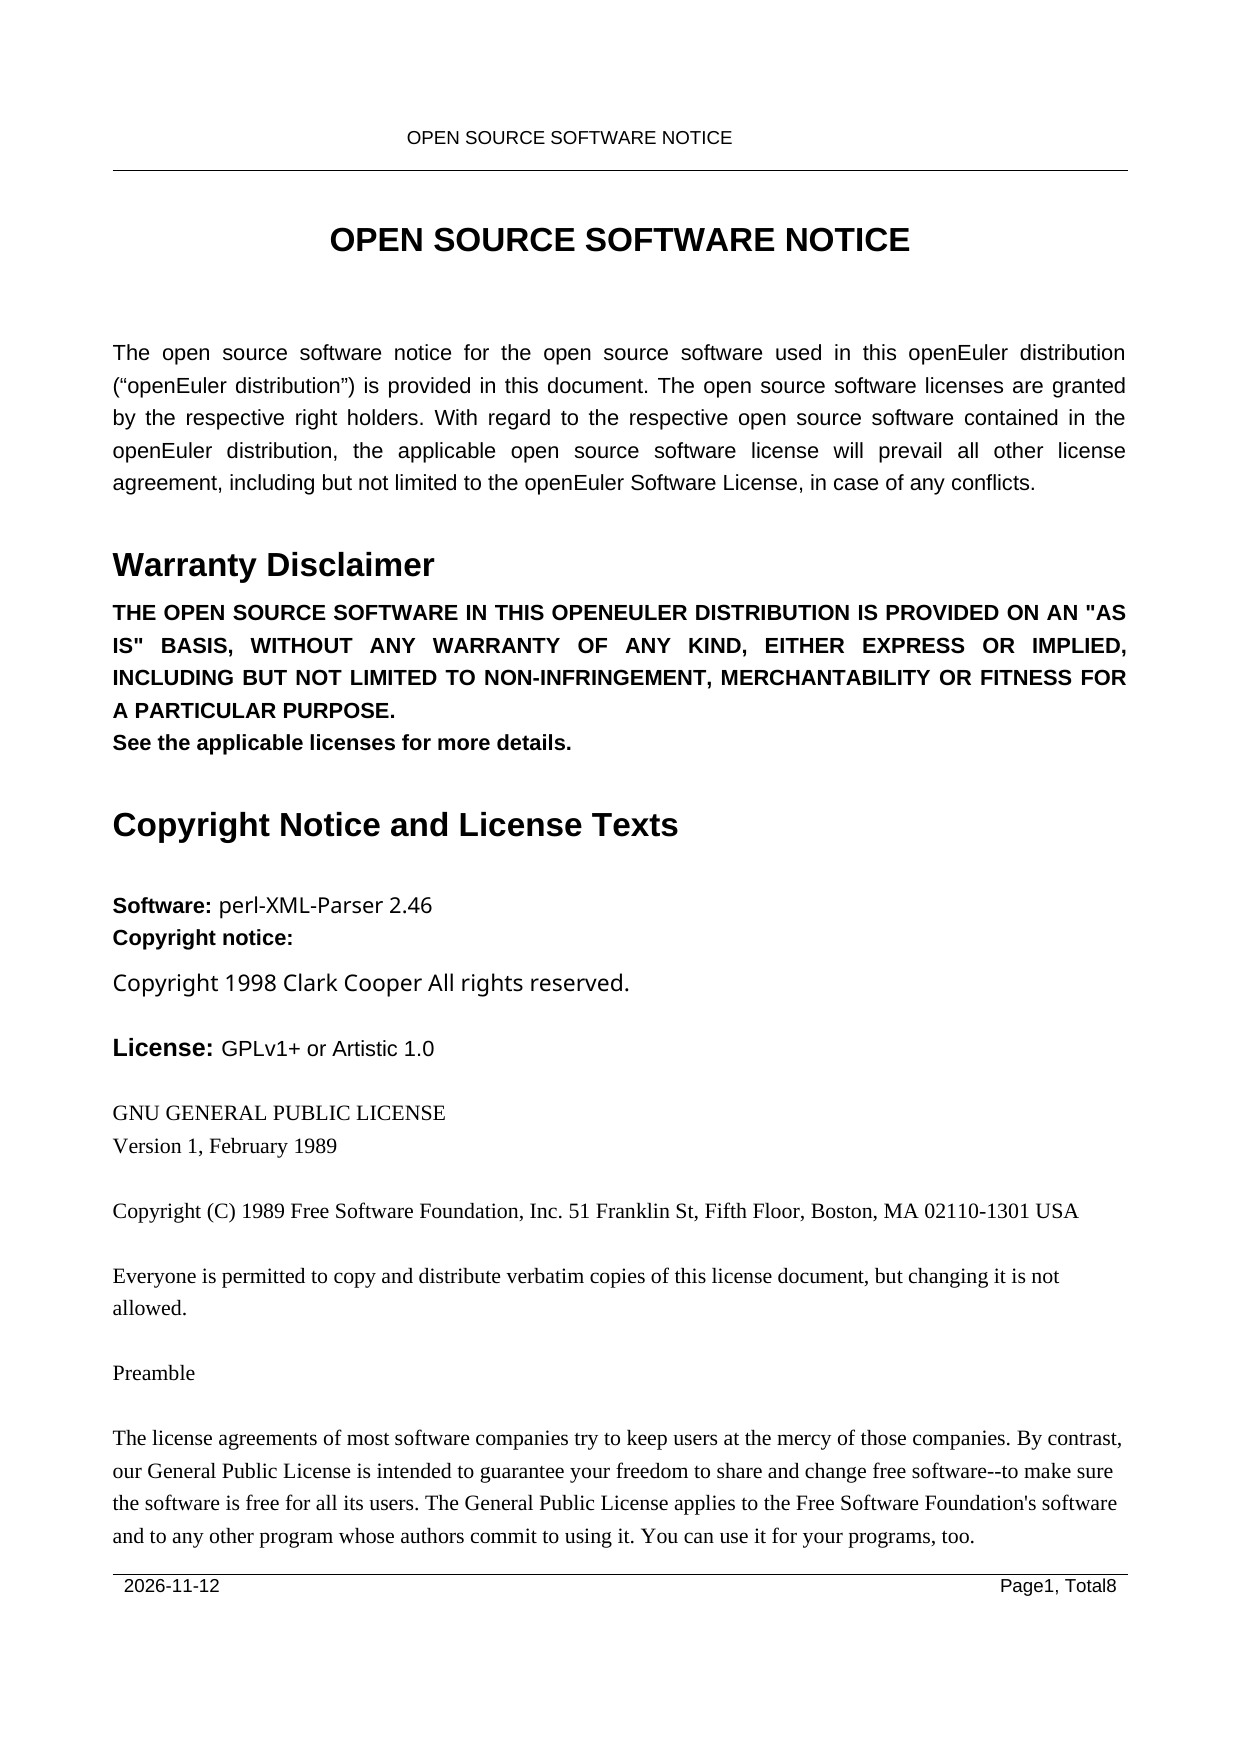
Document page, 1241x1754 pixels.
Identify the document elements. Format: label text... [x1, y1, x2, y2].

text Copyright 1998 Clark Cooper All rights reserved. [112, 966, 1128, 1031]
text THE OPEN SOURCE SOFTWARE IN THIS OPENEULER DISTRIBUTION IS PROVIDED ON AN "AS IS" BASIS, WITHOUT ANY WARRANTY OF ANY KIND, EITHER EXPRESS OR IMPLIED, INCLUDING BUT NOT LIMITED TO NON-INFRINGEMENT, MERCHANTABILITY OR FITNESS FOR A PARTICULAR PURPOSE. See the applicable licenses for more details. [112, 596, 1128, 759]
text Copyright Notice and License Texts [112, 791, 1128, 856]
text The license agreements of most software companies try to keep users at the mercy of those companies. By contrast, our General Public License is intended to guarantee your freedom to share and change free software--to make sure the software is free for all its users. The General Public License applies to the Free Software Foundation's software and to any other program whose authors commit to using it. You can use it for your programs, too. [112, 1421, 1128, 1551]
text Warranty Disclaimer [112, 531, 1128, 596]
text GNU GENERAL PUBLIC LICENSE [112, 1096, 1128, 1129]
text Copyright (C) 1989 Free Software Foundation, Inc. 51 Franklin St, Fifth Floor, Boston, MA 02110-1301 USA [112, 1194, 1128, 1226]
text Copyright notice: [112, 921, 1128, 954]
text Version 1, February 1989 [112, 1129, 1128, 1161]
title Software: perl-XML-Parser 2.46 [112, 889, 1128, 921]
text Preamble [112, 1356, 1128, 1389]
text The open source software notice for the open source software used in this openEuler distribution (“openEuler distribution”) is provided in this document. The open source software licenses are granted by the respective right holders. With regard to the respective open source software contained in the openEuler distribution, the applicable open source software license will prevail all other license agreement, including but not limited to the openEuler Software License, in case of any conflicts. [112, 336, 1128, 499]
text Everyone is permitted to copy and distribute verbatim copies of this license document, but changing it is not allowed. [112, 1259, 1128, 1324]
text License: GPLv1+ or Artistic 1.0 [112, 1031, 1128, 1064]
text OPEN SOURCE SOFTWARE NOTICE [112, 206, 1128, 271]
